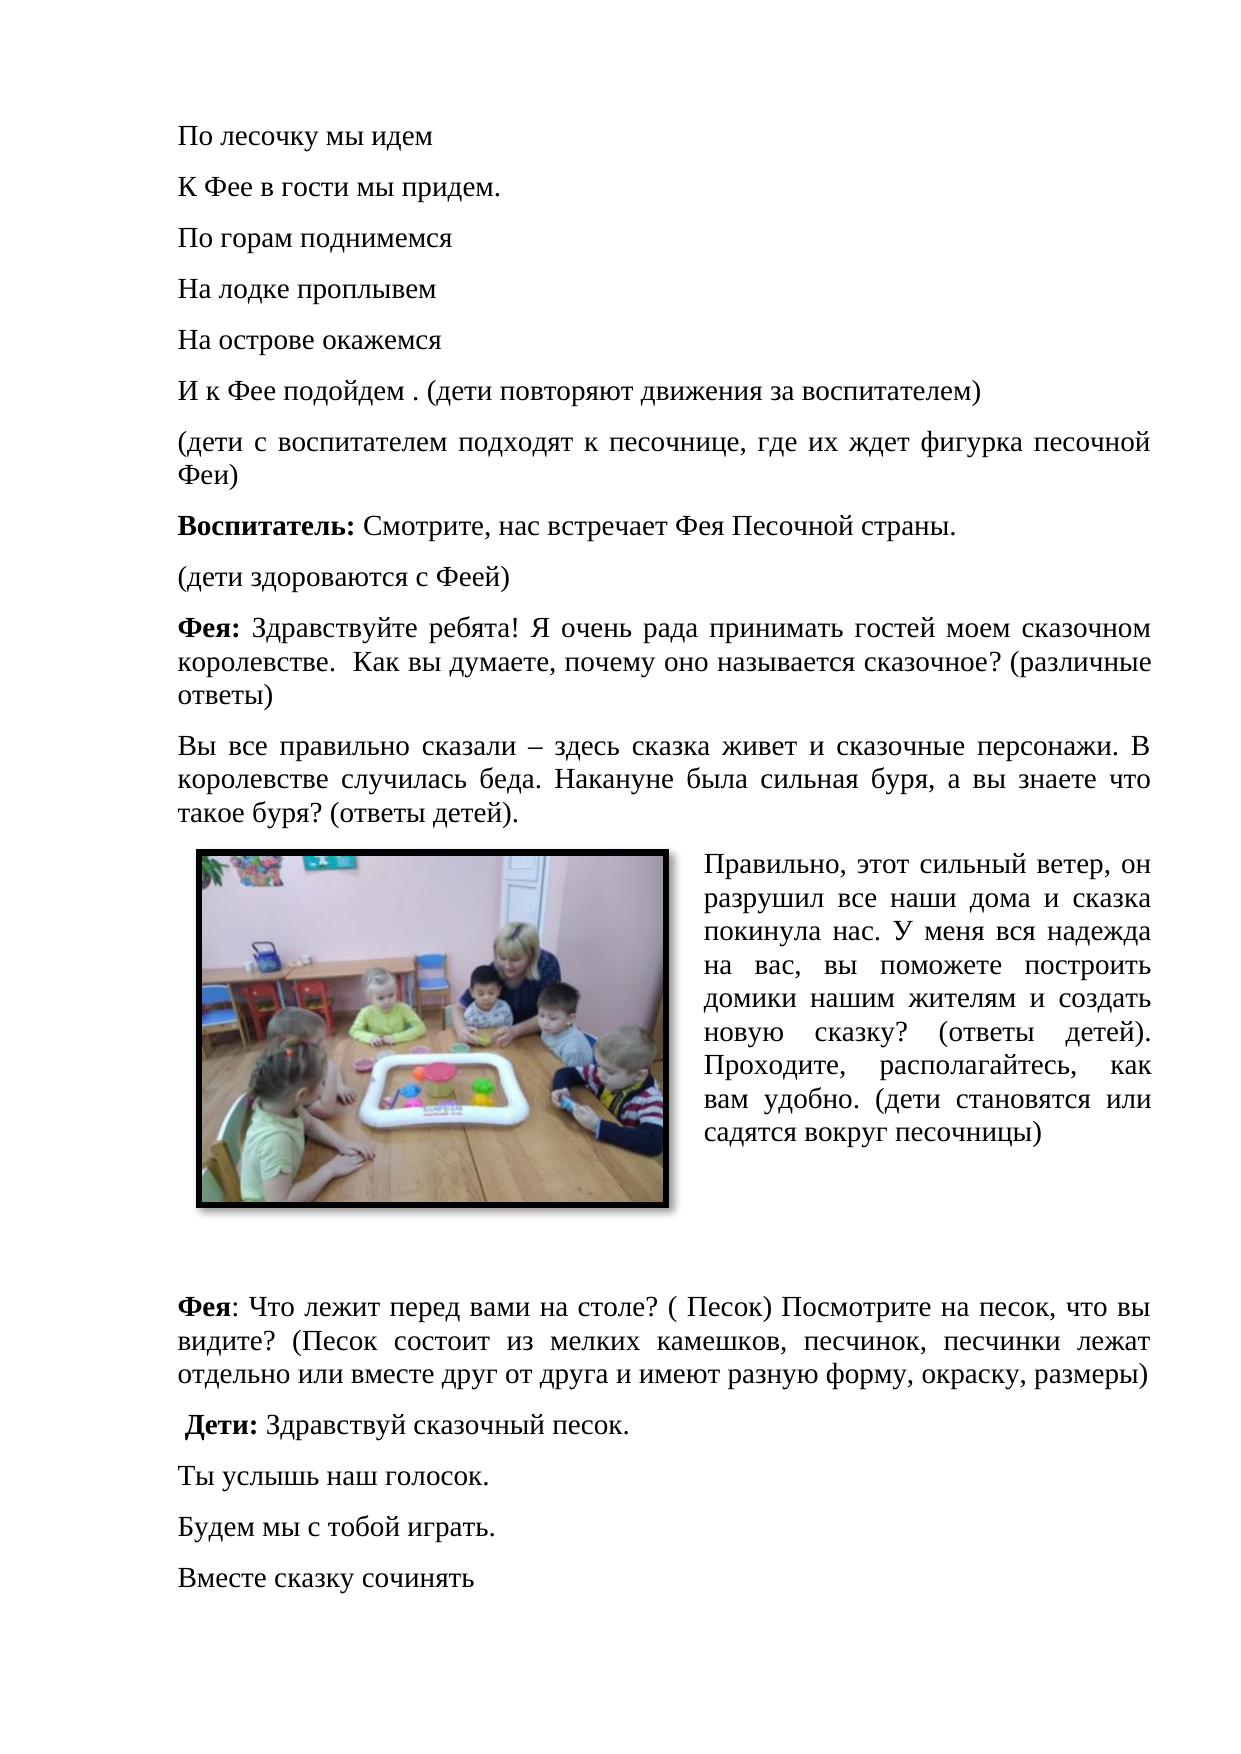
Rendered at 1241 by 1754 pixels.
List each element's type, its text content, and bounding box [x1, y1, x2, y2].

picture [202, 856, 663, 1202]
text По лесочку мы идем [177, 118, 1152, 152]
text Фея: Здравствуйте ребята! Я очень рада принимать гостей моем сказочном королевстве. Как вы думаете, почему оно называется сказочное? (различные ответы) [177, 610, 1152, 711]
text К Фее в гости мы придем. [177, 169, 1152, 203]
text Воспитатель: Смотрите, нас встречает Фея Песочной страны. [177, 508, 1152, 542]
text Вы все правильно сказали – здесь сказка живет и сказочные персонажи. В королевстве случилась беда. Накануне была сильная буря, а вы знаете что такое буря? (ответы детей). [177, 728, 1152, 829]
text Дети: Здравствуй сказочный песок. [177, 1407, 1152, 1441]
text (дети с воспитателем подходят к песочнице, где их ждет фигурка песочной Феи) [177, 424, 1152, 491]
text (дети здороваются с Феей) [177, 559, 1152, 593]
text Ты услышь наш голосок. [177, 1458, 1152, 1492]
text Будем мы с тобой играть. [177, 1509, 1152, 1543]
text И к Фее подойдем . (дети повторяют движения за воспитателем) [177, 373, 1152, 406]
text Вместе сказку сочинять [177, 1560, 1152, 1594]
text Фея: Что лежит перед вами на столе? ( Песок) Посмотрите на песок, что вы видите? (Песок состоит из мелких камешков, песчинок, песчинки лежат отдельно или вместе друг от друга и имеют разную форму, окраску, размеры) [177, 1289, 1152, 1390]
text По горам поднимемся [177, 220, 1152, 253]
text На лодке проплывем [177, 271, 1152, 304]
text На острове окажемся [177, 322, 1152, 355]
